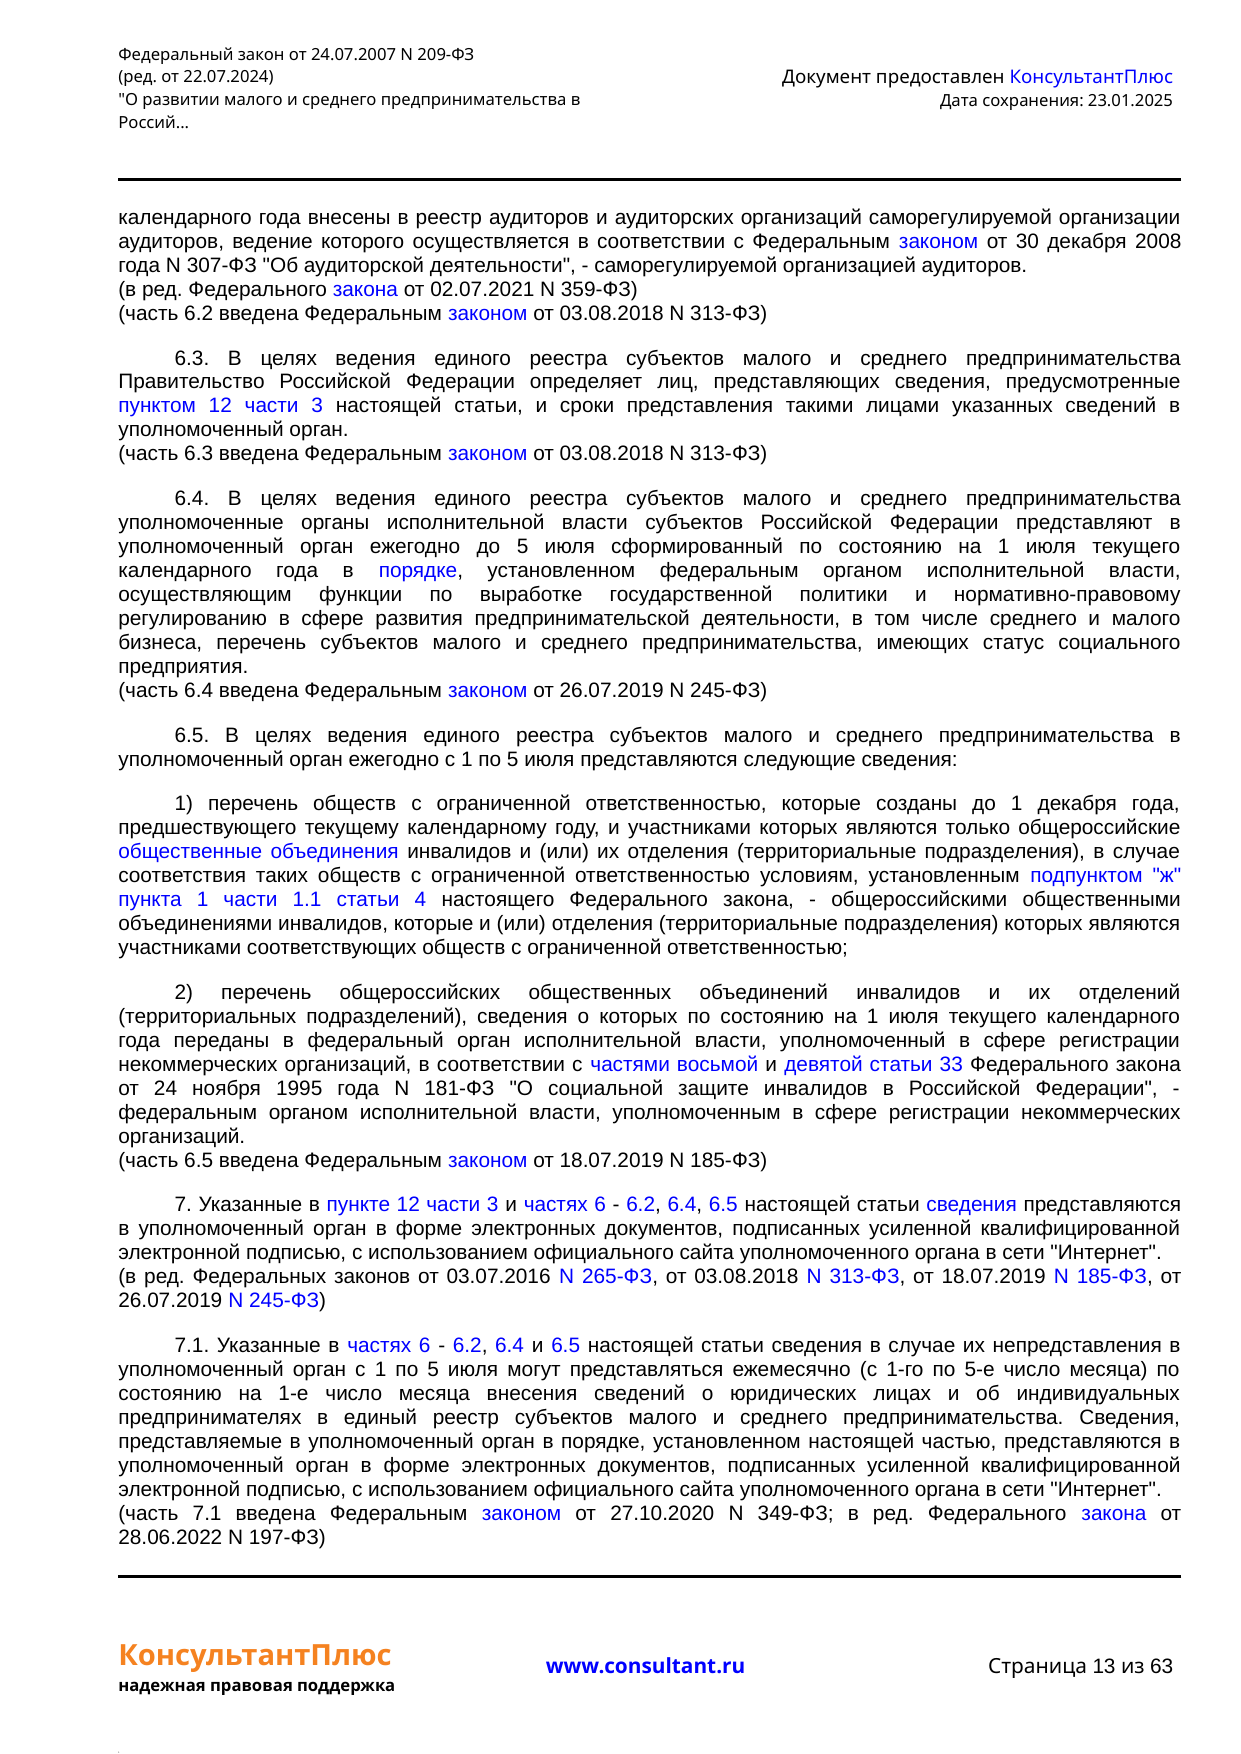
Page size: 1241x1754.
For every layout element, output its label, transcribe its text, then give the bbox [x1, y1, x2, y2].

text 6.3. В целях ведения единого реестра субъектов малого и среднего предпринимательства Правительство Российской Федерации определяет лиц, представляющих сведения, предусмотренные пунктом 12 части 3 настоящей статьи, и сроки представления такими лицами указанных сведений в уполномоченный орган. [118, 345, 1181, 441]
text 2) перечень общероссийских общественных объединений инвалидов и их отделений (территориальных подразделений), сведения о которых по состоянию на 1 июля текущего календарного года переданы в федеральный орган исполнительной власти, уполномоченный в сфере регистрации некоммерческих организаций, в соответствии с частями восьмой и девятой статьи 33 Федерального закона от 24 ноября 1995 года N 181-ФЗ "О социальной защите инвалидов в Российской Федерации", - федеральным органом исполнительной власти, уполномоченным в сфере регистрации некоммерческих организаций. [118, 980, 1181, 1147]
text (часть 6.2 введена Федеральным законом от 03.08.2018 N 313-ФЗ) [118, 301, 1181, 324]
text (часть 6.3 введена Федеральным законом от 03.08.2018 N 313-ФЗ) [118, 441, 1181, 465]
text (часть 6.5 введена Федеральным законом от 18.07.2019 N 185-ФЗ) [118, 1147, 1181, 1171]
text (в ред. Федеральных законов от 03.07.2016 N 265-ФЗ, от 03.08.2018 N 313-ФЗ, от 18.07.2019 N 185-ФЗ, от 26.07.2019 N 245-ФЗ) [118, 1264, 1181, 1312]
text (часть 6.4 введена Федеральным законом от 26.07.2019 N 245-ФЗ) [118, 678, 1181, 702]
text 7.1. Указанные в частях 6 - 6.2, 6.4 и 6.5 настоящей статьи сведения в случае их непредставления в уполномоченный орган с 1 по 5 июля могут представляться ежемесячно (с 1-го по 5-е число месяца) по состоянию на 1-е число месяца внесения сведений о юридических лицах и об индивидуальных предпринимателях в единый реестр субъектов малого и среднего предпринимательства. Сведения, представляемые в уполномоченный орган в порядке, установленном настоящей частью, представляются в уполномоченный орган в форме электронных документов, подписанных усиленной квалифицированной электронной подписью, с использованием официального сайта уполномоченного органа в сети "Интернет". [118, 1333, 1181, 1501]
text 1) перечень обществ с ограниченной ответственностью, которые созданы до 1 декабря года, предшествующего текущему календарному году, и участниками которых являются только общероссийские общественные объединения инвалидов и (или) их отделения (территориальные подразделения), в случае соответствия таких обществ с ограниченной ответственностью условиям, установленным подпунктом "ж" пункта 1 части 1.1 статьи 4 настоящего Федерального закона, - общероссийскими общественными объединениями инвалидов, которые и (или) отделения (территориальные подразделения) которых являются участниками соответствующих обществ с ограниченной ответственностью; [118, 791, 1181, 959]
text 7. Указанные в пункте 12 части 3 и частях 6 - 6.2, 6.4, 6.5 настоящей статьи сведения представляются в уполномоченный орган в форме электронных документов, подписанных усиленной квалифицированной электронной подписью, с использованием официального сайта уполномоченного органа в сети "Интернет". [118, 1192, 1181, 1264]
text (в ред. Федерального закона от 02.07.2021 N 359-ФЗ) [118, 277, 1181, 301]
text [118, 205, 1181, 277]
text (часть 7.1 введена Федеральным законом от 27.10.2020 N 349-ФЗ; в ред. Федерального закона от 28.06.2022 N 197-ФЗ) [118, 1501, 1181, 1548]
text 6.4. В целях ведения единого реестра субъектов малого и среднего предпринимательства уполномоченные органы исполнительной власти субъектов Российской Федерации представляют в уполномоченный орган ежегодно до 5 июля сформированный по состоянию на 1 июля текущего календарного года в порядке, установленном федеральным органом исполнительной власти, осуществляющим функции по выработке государственной политики и нормативно-правовому регулированию в сфере развития предпринимательской деятельности, в том числе среднего и малого бизнеса, перечень субъектов малого и среднего предпринимательства, имеющих статус социального предприятия. [118, 486, 1181, 678]
text 6.5. В целях ведения единого реестра субъектов малого и среднего предпринимательства в уполномоченный орган ежегодно с 1 по 5 июля представляются следующие сведения: [118, 722, 1181, 770]
